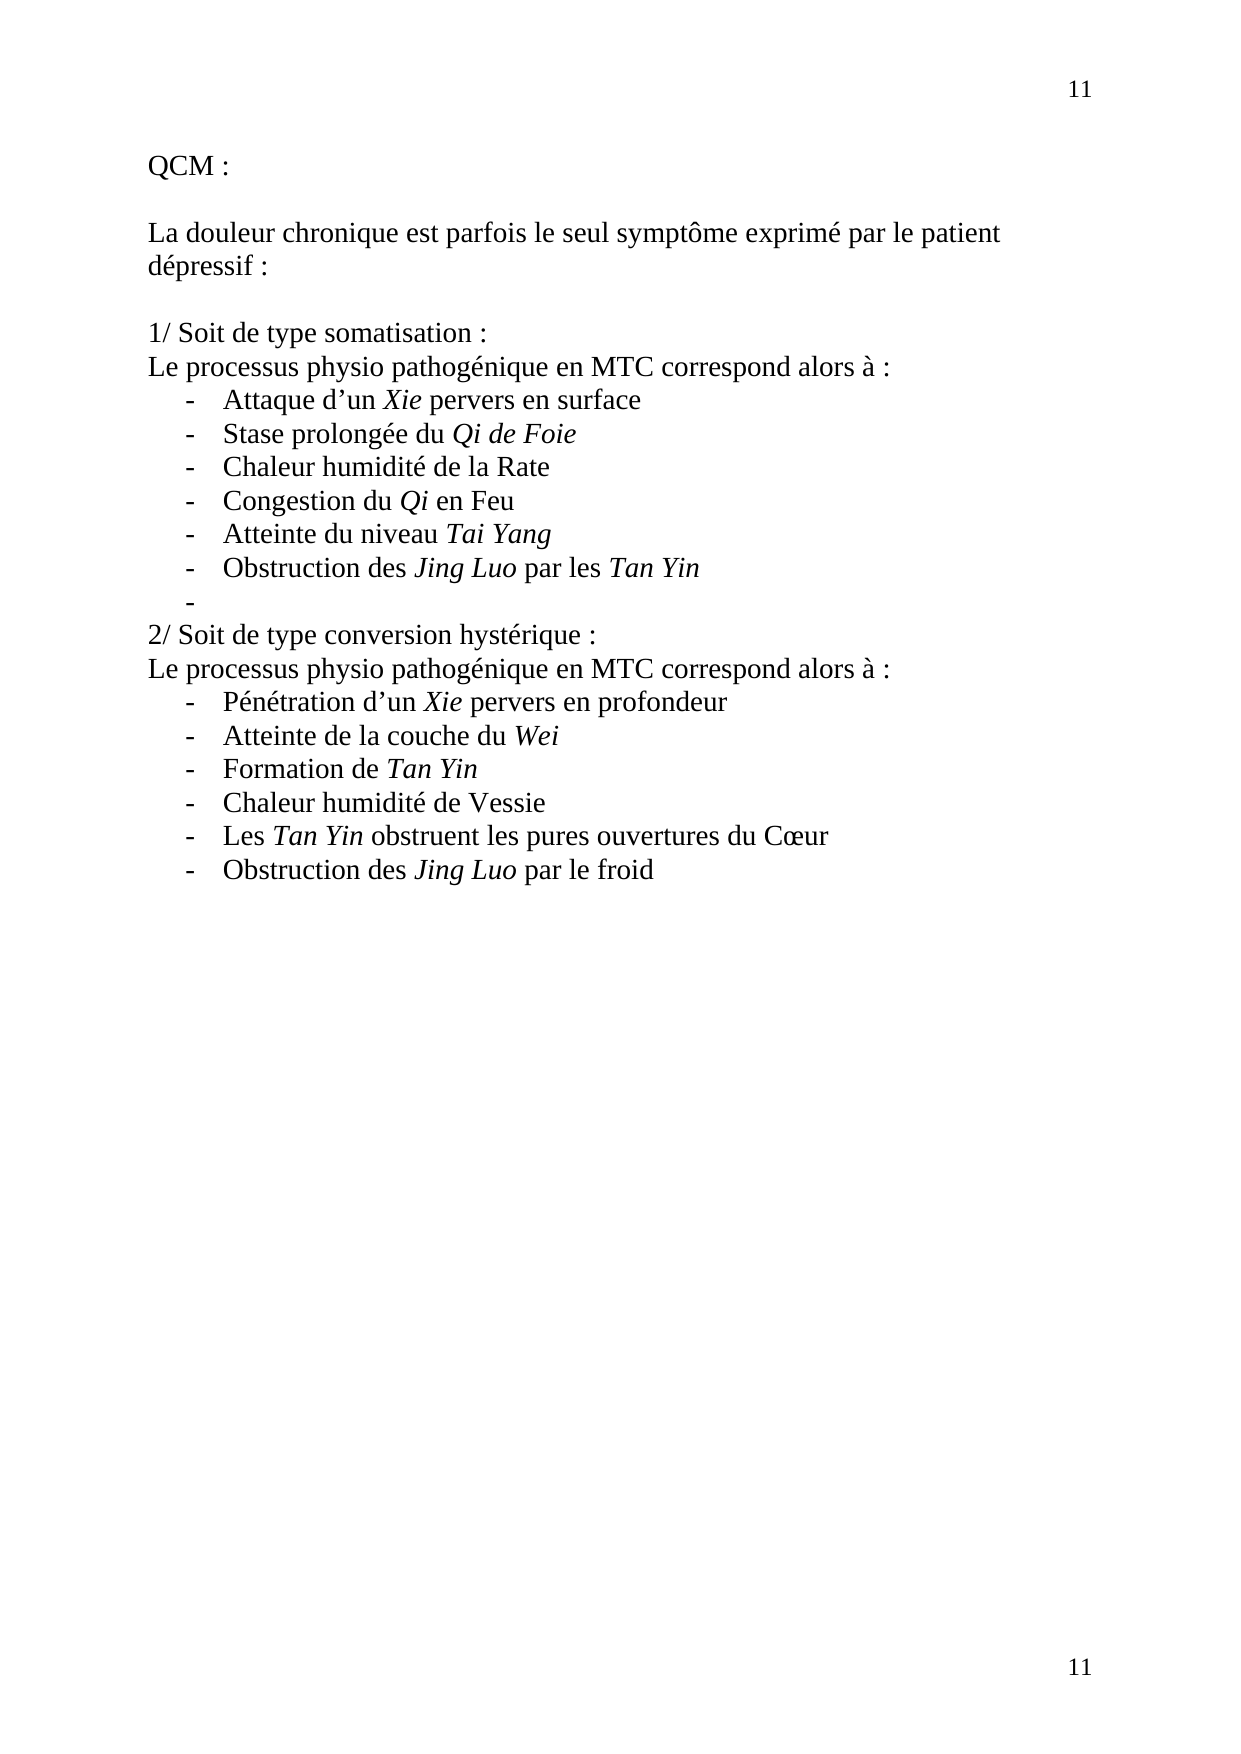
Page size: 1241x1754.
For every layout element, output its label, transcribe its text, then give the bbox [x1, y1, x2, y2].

list Chaleur humidité de la Rate [185, 449, 1093, 483]
list Les Tan Yin obstruent les pures ouvertures du Cœur [185, 818, 1093, 852]
list Congestion du Qi en Feu [185, 483, 1093, 517]
list Obstruction des Jing Luo par le froid [185, 852, 1093, 886]
text La douleur chronique est parfois le seul symptôme exprimé par le patient dépressif : [148, 215, 1093, 282]
list Atteinte de la couche du Wei [185, 718, 1093, 751]
text 2/ Soit de type conversion hystérique : [148, 617, 1093, 651]
list Pénétration d’un Xie pervers en profondeur [185, 684, 1093, 718]
text 1/ Soit de type somatisation : [148, 315, 1093, 349]
list Atteinte du niveau Tai Yang [185, 517, 1093, 550]
list Obstruction des Jing Luo par les Tan Yin [185, 550, 1093, 584]
list Chaleur humidité de Vessie [185, 785, 1093, 818]
text Le processus physio pathogénique en MTC correspond alors à : [148, 349, 1093, 382]
text Le processus physio pathogénique en MTC correspond alors à : [148, 651, 1093, 684]
list Stase prolongée du Qi de Foie [185, 416, 1093, 449]
text QCM : [148, 148, 1093, 181]
list Attaque d’un Xie pervers en surface [185, 382, 1093, 416]
list Formation de Tan Yin [185, 751, 1093, 785]
